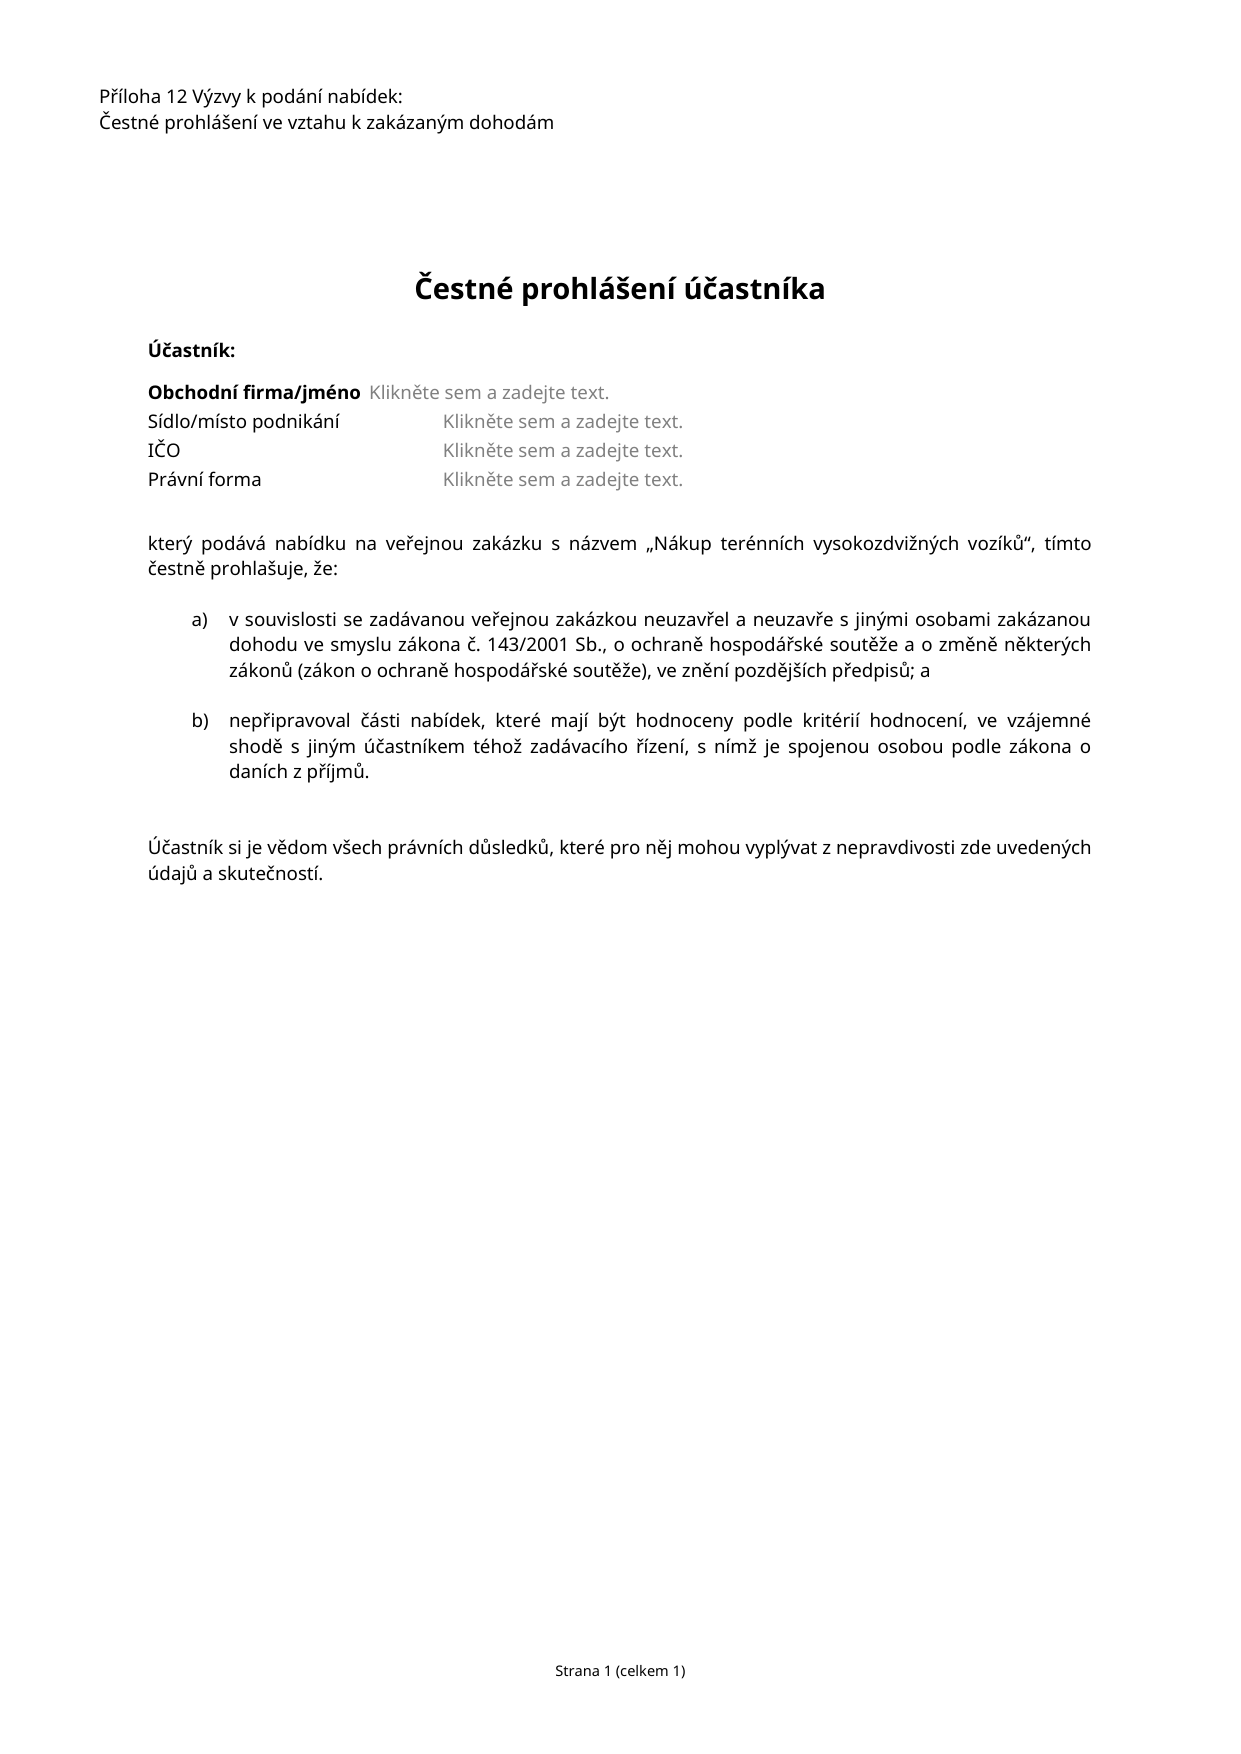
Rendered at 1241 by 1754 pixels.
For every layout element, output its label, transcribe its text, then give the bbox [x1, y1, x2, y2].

text Právní forma [148, 463, 1093, 492]
text který podává nabídku na veřejnou zakázku s názvem „Nákup terénních vysokozdvižných vozíků“, tímto čestně prohlašuje, že: [148, 530, 1093, 581]
list v souvislosti se zadávanou veřejnou zakázkou neuzavřel a neuzavře s jinými osobami zakázanou dohodu ve smyslu zákona č. 143/2001 Sb., o ochraně hospodářské soutěže a o změně některých zákonů (zákon o ochraně hospodářské soutěže), ve znění pozdějších předpisů; a [191, 606, 1093, 683]
text IČO [148, 434, 1093, 463]
text Účastník: [148, 333, 1093, 364]
text Sídlo/místo podnikání [148, 405, 1093, 434]
list nepřipravoval části nabídek, které mají být hodnoceny podle kritérií hodnocení, ve vzájemné shodě s jiným účastníkem téhož zadávacího řízení, s nímž je spojenou osobou podle zákona o daních z příjmů. [191, 708, 1093, 784]
text Účastník si je vědom všech právních důsledků, které pro něj mohou vyplývat z nepravdivosti zde uvedených údajů a skutečností. [148, 835, 1093, 886]
title Čestné prohlášení účastníka [148, 268, 1093, 308]
text Obchodní firma/jméno [148, 376, 1093, 405]
